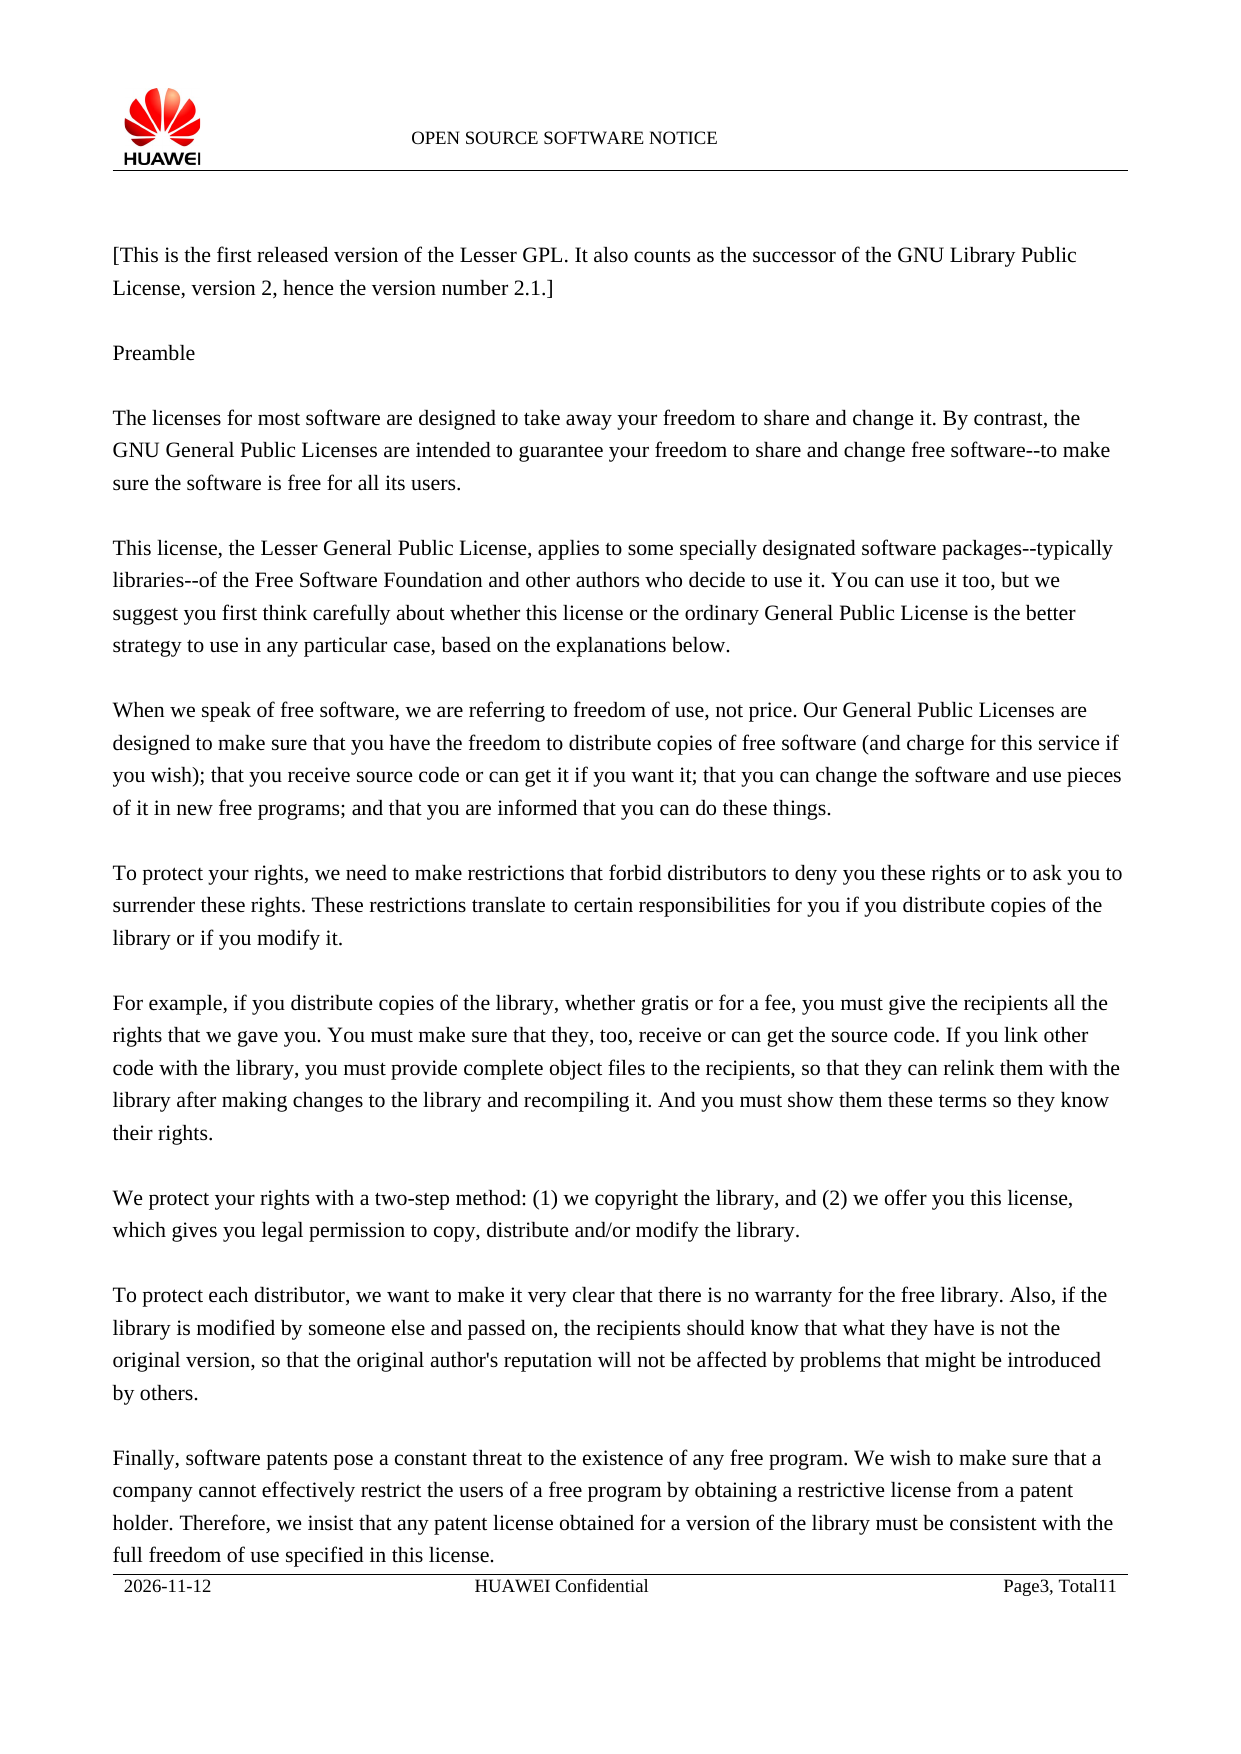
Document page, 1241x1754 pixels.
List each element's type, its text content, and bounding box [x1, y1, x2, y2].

picture [124, 88, 201, 165]
